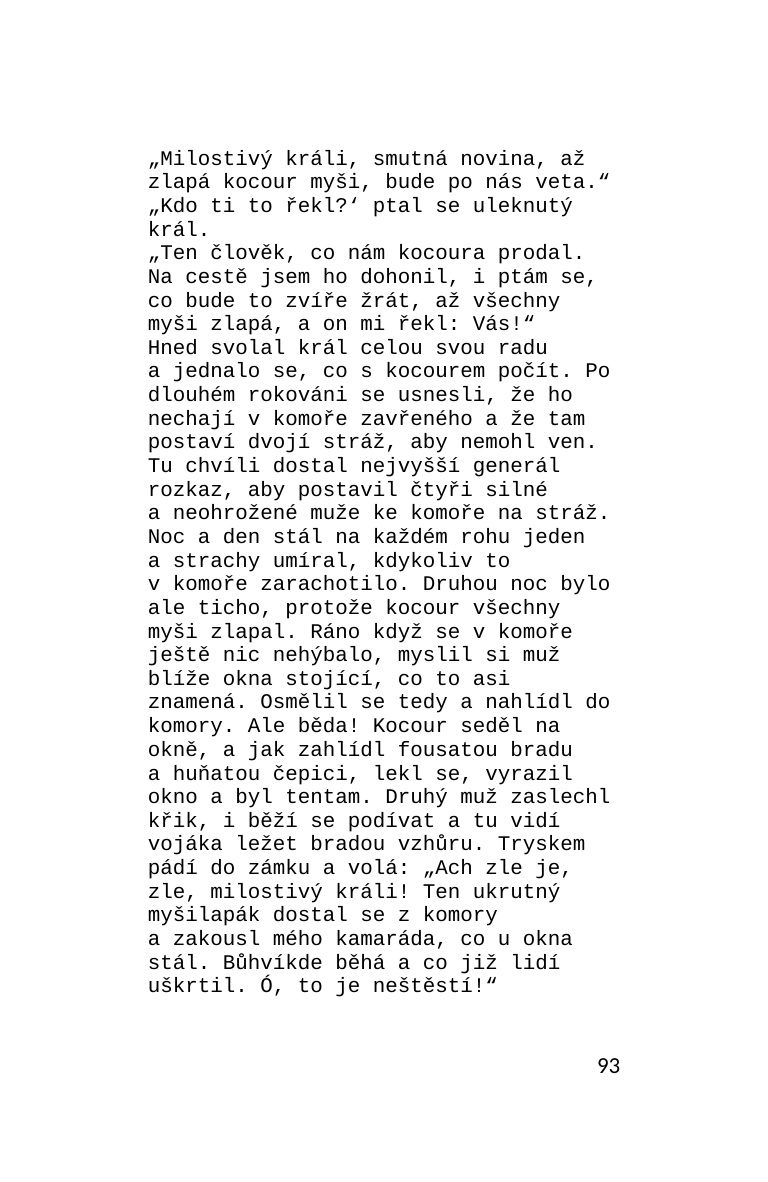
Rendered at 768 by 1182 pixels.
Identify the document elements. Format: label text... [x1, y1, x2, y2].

text „Ten člověk, co nám kocoura prodal. Na cestě jsem ho dohonil, i ptám se, co bude to zvíře žrát, až všechny myši zlapá, a on mi řekl: Vás!“ [148, 242, 620, 337]
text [148, 148, 620, 195]
text Hned svolal král celou svou radu a jednalo se, co s kocourem počít. Po dlouhém rokováni se usnesli, že ho nechají v komoře zavřeného a že tam postaví dvojí stráž, aby nemohl ven. Tu chvíli dostal nejvyšší generál rozkaz, aby postavil čtyři silné a neohrožené muže ke komoře na stráž. Noc a den stál na každém rohu jeden a strachy umíral, kdykoliv to v komoře zarachotilo. Druhou noc bylo ale ticho, protože kocour všechny myši zlapal. Ráno když se v komoře ještě nic nehýbalo, myslil si muž blíže okna stojící, co to asi znamená. Osmělil se tedy a nahlídl do komory. Ale běda! Kocour seděl na okně, a jak zahlídl fousatou bradu a huňatou čepici, lekl se, vyrazil okno a byl tentam. Druhý muž zaslechl křik, i běží se podívat a tu vidí vojáka ležet bradou vzhůru. Tryskem pádí do zámku a volá: „Ach zle je, zle, milostivý králi! Ten ukrutný myšilapák dostal se z komory a zakousl mého kamaráda, co u okna stál. Bůhvíkde běhá a co již lidí uškrtil. Ó, to je neštěstí!“ [148, 337, 620, 999]
text „Kdo ti to řekl?‘ ptal se uleknutý král. [148, 195, 620, 242]
